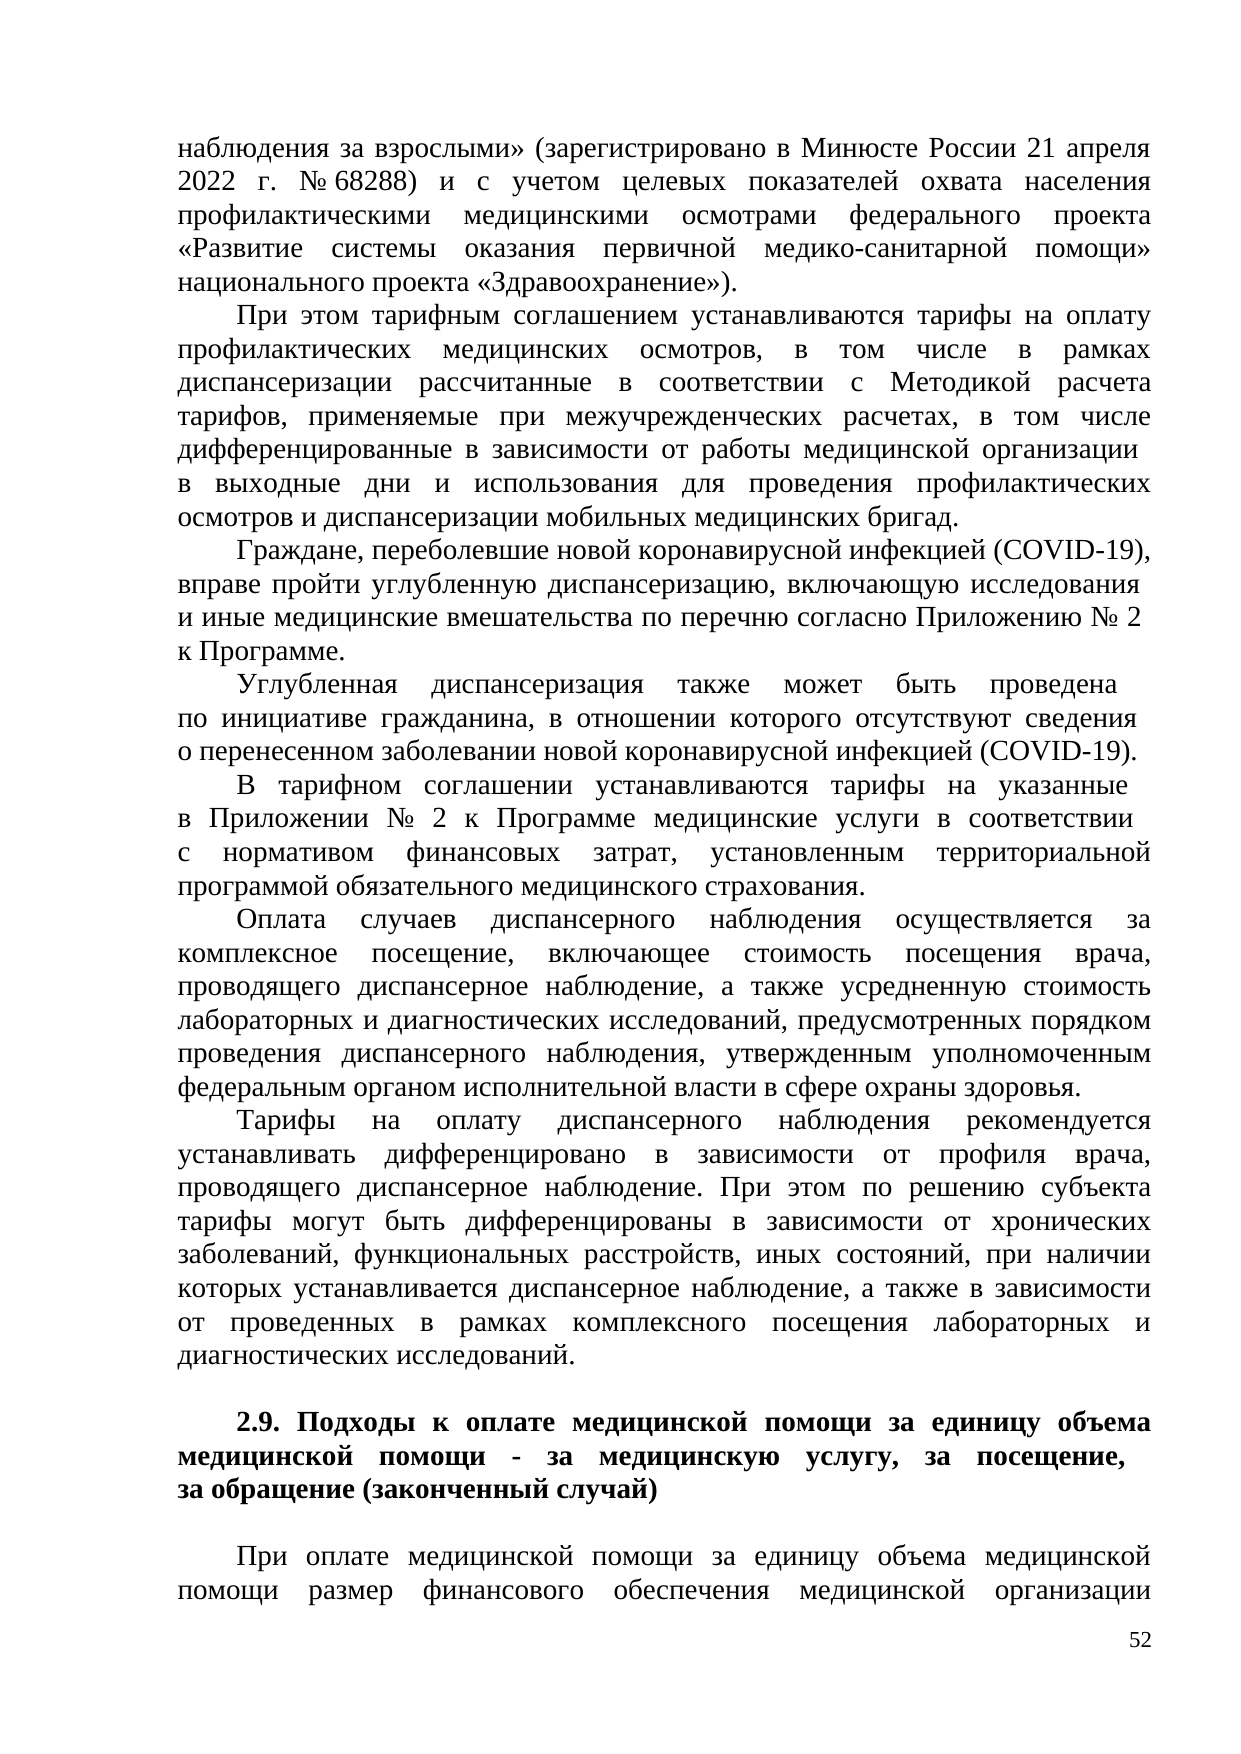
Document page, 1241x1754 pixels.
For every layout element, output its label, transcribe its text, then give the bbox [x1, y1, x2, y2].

text Граждане, переболевшие новой коронавирусной инфекцией (COVID-19), вправе пройти углубленную диспансеризацию, включающую исследования и иные медицинские вмешательства по перечню согласно Приложению № 2 к Программе. [177, 532, 1152, 666]
text Углубленная диспансеризация также может быть проведена по инициативе гражданина, в отношении которого отсутствуют сведения о перенесенном заболевании новой коронавирусной инфекцией (COVID-19). [177, 666, 1152, 767]
text При этом тарифным соглашением устанавливаются тарифы на оплату профилактических медицинских осмотров, в том числе в рамках диспансеризации рассчитанные в соответствии с Методикой расчета тарифов, применяемые при межучрежденческих расчетах, в том числе дифференцированные в зависимости от работы медицинской организации в выходные дни и использования для проведения профилактических осмотров и диспансеризации мобильных медицинских бригад. [177, 297, 1152, 532]
text Оплата случаев диспансерного наблюдения осуществляется за комплексное посещение, включающее стоимость посещения врача, проводящего диспансерное наблюдение, а также усредненную стоимость лабораторных и диагностических исследований, предусмотренных порядком проведения диспансерного наблюдения, утвержденным уполномоченным федеральным органом исполнительной власти в сфере охраны здоровья. [177, 901, 1152, 1102]
text Тарифы на оплату диспансерного наблюдения рекомендуется устанавливать дифференцировано в зависимости от профиля врача, проводящего диспансерное наблюдение. При этом по решению субъекта тарифы могут быть дифференцированы в зависимости от хронических заболеваний, функциональных расстройств, иных состояний, при наличии которых устанавливается диспансерное наблюдение, а также в зависимости от проведенных в рамках комплексного посещения лабораторных и диагностических исследований. [177, 1102, 1152, 1371]
text В тарифном соглашении устанавливаются тарифы на указанные в Приложении № 2 к Программе медицинские услуги в соответствии с нормативом финансовых затрат, установленным территориальной программой обязательного медицинского страхования. [177, 767, 1152, 901]
text 2.9. Подходы к оплате медицинской помощи за единицу объема медицинской помощи - за медицинскую услугу, за посещение, за обращение (законченный случай) [177, 1404, 1152, 1505]
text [177, 1538, 1152, 1606]
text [177, 130, 1152, 297]
